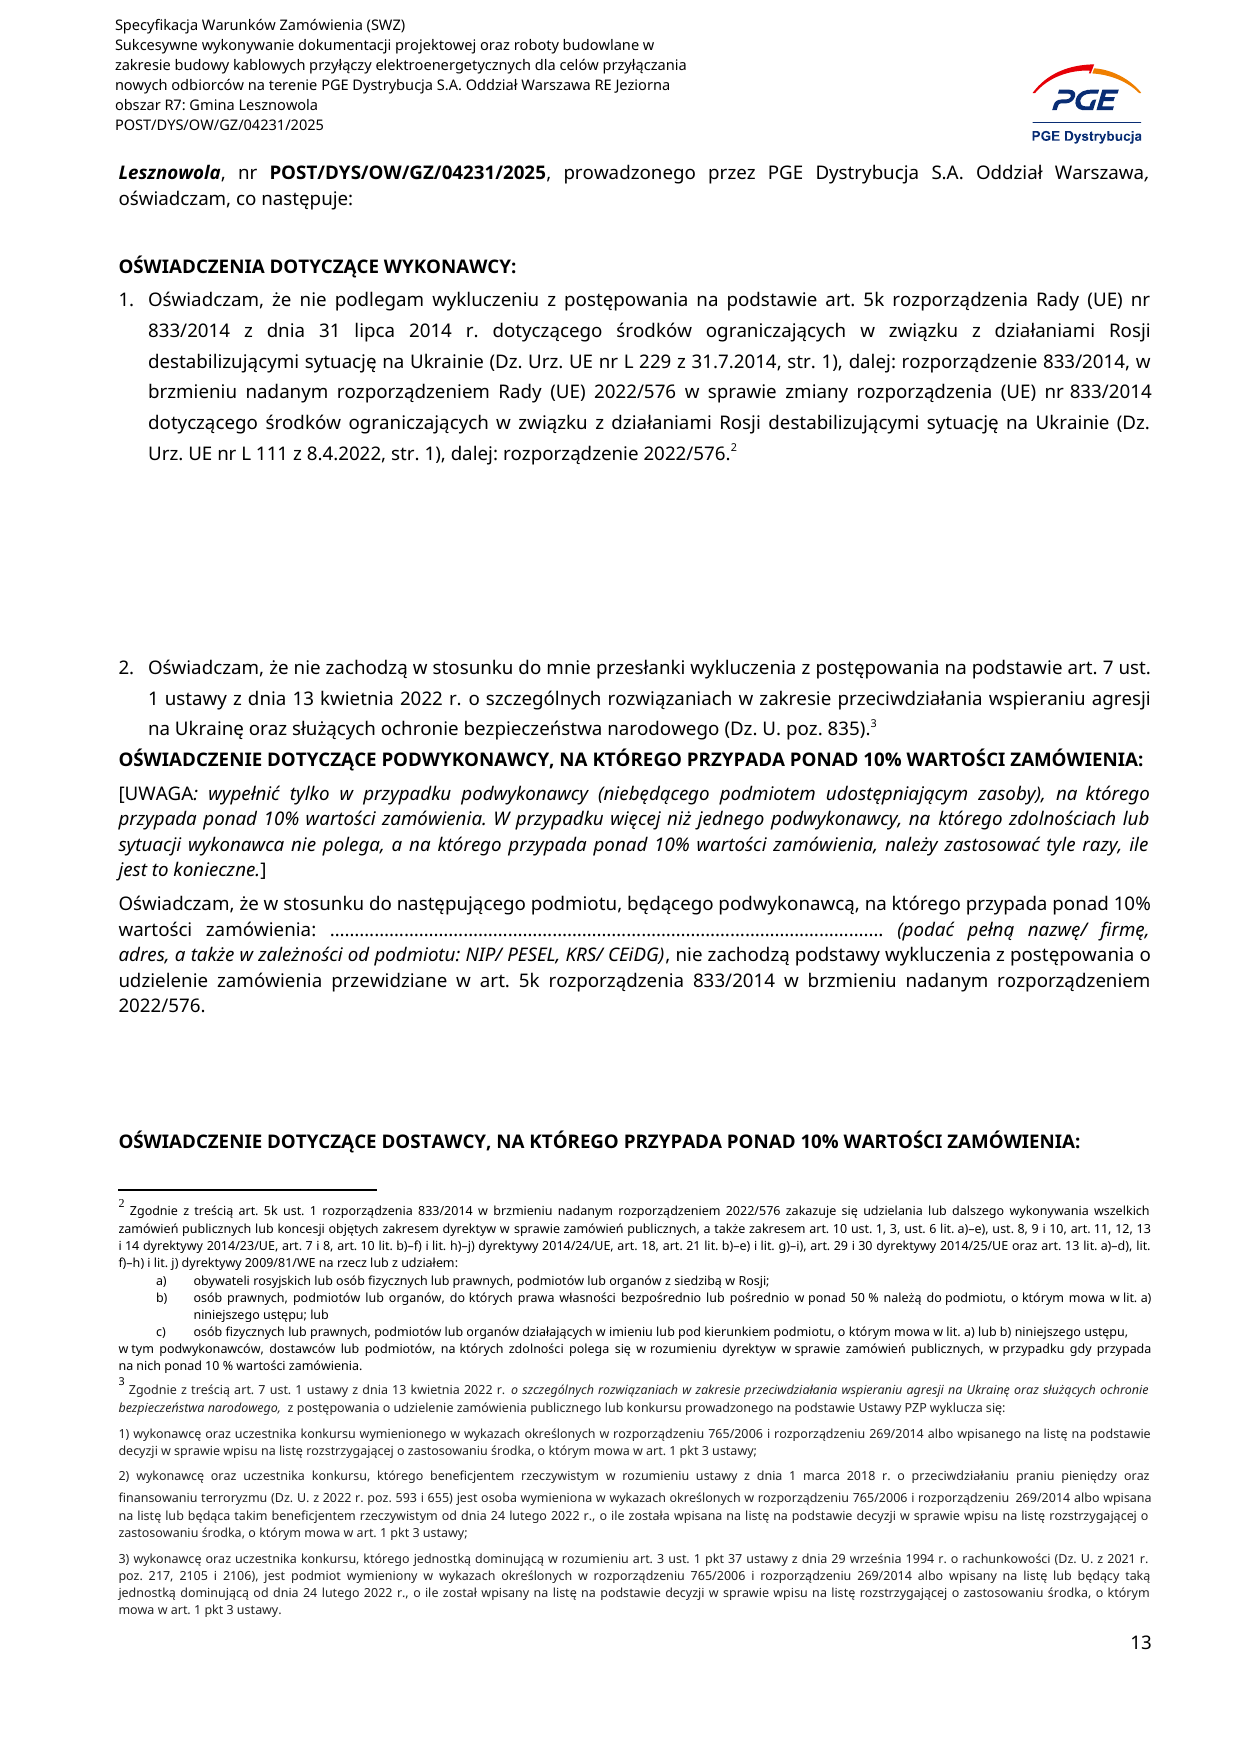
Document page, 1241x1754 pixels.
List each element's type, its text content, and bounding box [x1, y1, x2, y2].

text [UWAGA: wypełnić tylko w przypadku podwykonawcy (niebędącego podmiotem udostępniającym zasoby), na którego przypada ponad 10% wartości zamówienia. W przypadku więcej niż jednego podwykonawcy, na którego zdolnościach lub sytuacji wykonawca nie polega, a na którego przypada ponad 10% wartości zamówienia, należy zastosować tyle razy, ile jest to konieczne.] [118, 780, 1152, 882]
text OŚWIADCZENIA DOTYCZĄCE WYKONAWCY: [118, 253, 1152, 278]
list Oświadczam, że nie zachodzą w stosunku do mnie przesłanki wykluczenia z postępowania na podstawie art. 7 ust. 1 ustawy z dnia 13 kwietnia 2022 r. o szczególnych rozwiązaniach w zakresie przeciwdziałania wspieraniu agresji na Ukrainę oraz służących ochronie bezpieczeństwa narodowego (Dz. U. poz. 835). [118, 654, 1152, 741]
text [118, 160, 1152, 211]
text OŚWIADCZENIE DOTYCZĄCE DOSTAWCY, NA KTÓREGO PRZYPADA PONAD 10% WARTOŚCI ZAMÓWIENIA: [118, 1128, 1152, 1153]
text Oświadczam, że w stosunku do następującego podmiotu, będącego podwykonawcą, na którego przypada ponad 10% wartości zamówienia: ……………………………………………………………………………………………….… (podać pełną nazwę/ firmę, adres, a także w zależności od podmiotu: NIP/ PESEL, KRS/ CEiDG), nie zachodzą podstawy wykluczenia z postępowania o udzielenie zamówienia przewidziane w art. 5k rozporządzenia 833/2014 w brzmieniu nadanym rozporządzeniem 2022/576. [118, 890, 1152, 1018]
list Oświadczam, że nie podlegam wykluczeniu z postępowania na podstawie art. 5k rozporządzenia Rady (UE) nr 833/2014 z dnia 31 lipca 2014 r. dotyczącego środków ograniczających w związku z działaniami Rosji destabilizującymi sytuację na Ukrainie (Dz. Urz. UE nr L 229 z 31.7.2014, str. 1), dalej: rozporządzenie 833/2014, w brzmieniu nadanym rozporządzeniem Rady (UE) 2022/576 w sprawie zmiany rozporządzenia (UE) nr 833/2014 dotyczącego środków ograniczających w związku z działaniami Rosji destabilizującymi sytuację na Ukrainie (Dz. Urz. UE nr L 111 z 8.4.2022, str. 1), dalej: rozporządzenie 2022/576. [118, 287, 1152, 465]
text OŚWIADCZENIE DOTYCZĄCE PODWYKONAWCY, NA KTÓREGO PRZYPADA PONAD 10% WARTOŚCI ZAMÓWIENIA: [118, 746, 1152, 772]
